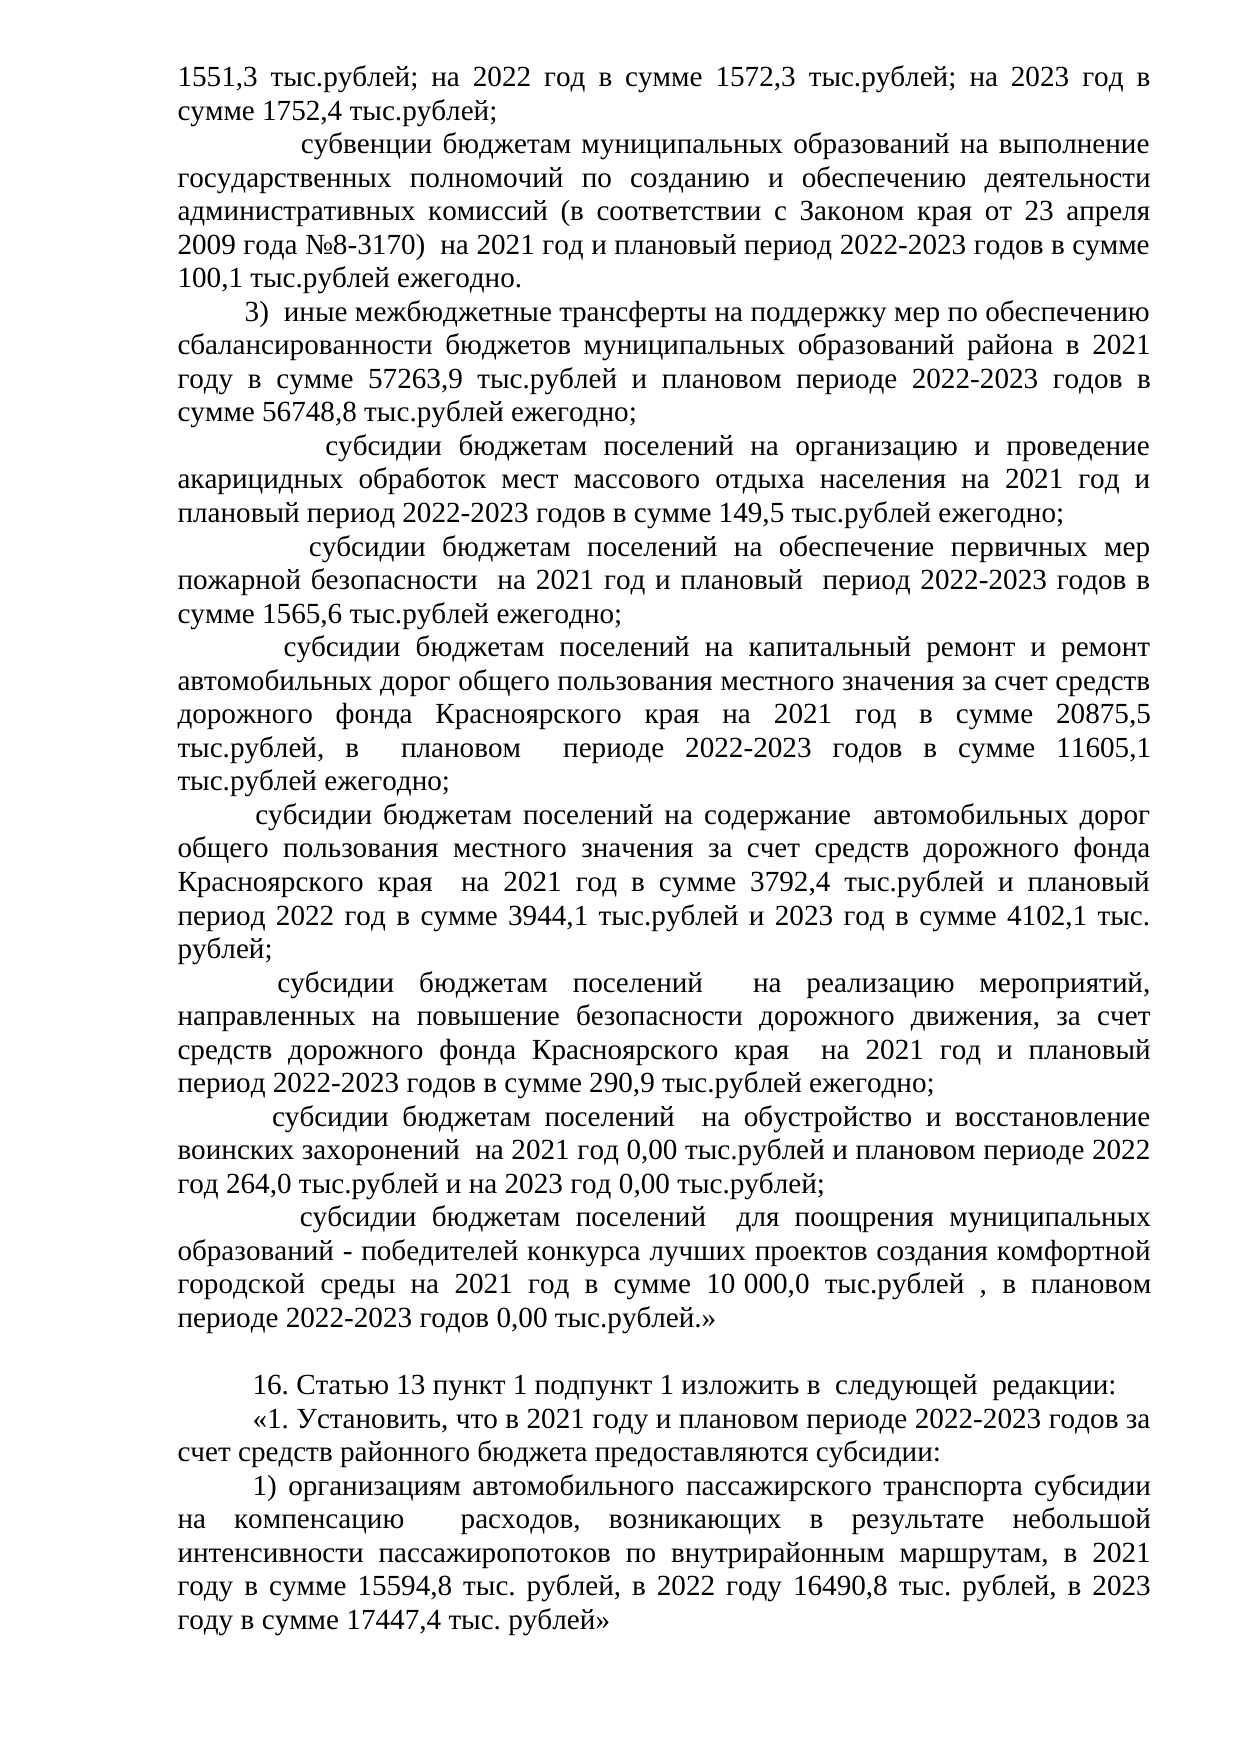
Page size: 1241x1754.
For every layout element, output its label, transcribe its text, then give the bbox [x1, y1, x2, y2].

text субсидии бюджетам поселений на обеспечение первичных мер пожарной безопасности на 2021 год и плановый период 2022-2023 годов в сумме 1565,6 тыс.рублей ежегодно; [177, 529, 1152, 629]
text субсидии бюджетам поселений на содержание автомобильных дорог общего пользования местного значения за счет средств дорожного фонда Красноярского края на 2021 год в сумме 3792,4 тыс.рублей и плановый период 2022 год в сумме 3944,1 тыс.рублей и 2023 год в сумме 4102,1 тыс. рублей; [177, 797, 1152, 965]
text субвенции бюджетам муниципальных образований на выполнение государственных полномочий по созданию и обеспечению деятельности административных комиссий (в соответствии с Законом края от 23 апреля 2009 года №8-3170) на 2021 год и плановый период 2022-2023 годов в сумме 100,1 тыс.рублей ежегодно. [177, 126, 1152, 294]
text субсидии бюджетам поселений на организацию и проведение акарицидных обработок мест массового отдыха населения на 2021 год и плановый период 2022-2023 годов в сумме 149,5 тыс.рублей ежегодно; [177, 428, 1152, 529]
text субсидии бюджетам поселений на реализацию мероприятий, направленных на повышение безопасности дорожного движения, за счет средств дорожного фонда Красноярского края на 2021 год и плановый период 2022-2023 годов в сумме 290,9 тыс.рублей ежегодно; [177, 965, 1152, 1099]
text «1. Установить, что в 2021 году и плановом периоде 2022-2023 годов за счет средств районного бюджета предоставляются субсидии: [177, 1401, 1152, 1468]
text 1) организациям автомобильного пассажирского транспорта субсидии на компенсацию расходов, возникающих в результате небольшой интенсивности пассажиропотоков по внутрирайонным маршрутам, в 2021 году в сумме 15594,8 тыс. рублей, в 2022 году 16490,8 тыс. рублей, в 2023 году в сумме 17447,4 тыс. рублей» [177, 1468, 1152, 1636]
text 16. Статью 13 пункт 1 подпункт 1 изложить в следующей редакции: [177, 1367, 1152, 1401]
text субсидии бюджетам поселений для поощрения муниципальных образований - победителей конкурса лучших проектов создания комфортной городской среды на 2021 год в сумме 10 000,0 тыс.рублей , в плановом периоде 2022-2023 годов 0,00 тыс.рублей.» [177, 1199, 1152, 1334]
text 3) иные межбюджетные трансферты на поддержку мер по обеспечению сбалансированности бюджетов муниципальных образований района в 2021 году в сумме 57263,9 тыс.рублей и плановом периоде 2022-2023 годов в сумме 56748,8 тыс.рублей ежегодно; [177, 294, 1152, 428]
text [177, 59, 1152, 126]
text субсидии бюджетам поселений на обустройство и восстановление воинских захоронений на 2021 год 0,00 тыс.рублей и плановом периоде 2022 год 264,0 тыс.рублей и на 2023 год 0,00 тыс.рублей; [177, 1099, 1152, 1199]
text субсидии бюджетам поселений на капитальный ремонт и ремонт автомобильных дорог общего пользования местного значения за счет средств дорожного фонда Красноярского края на 2021 год в сумме 20875,5 тыс.рублей, в плановом периоде 2022-2023 годов в сумме 11605,1 тыс.рублей ежегодно; [177, 629, 1152, 797]
